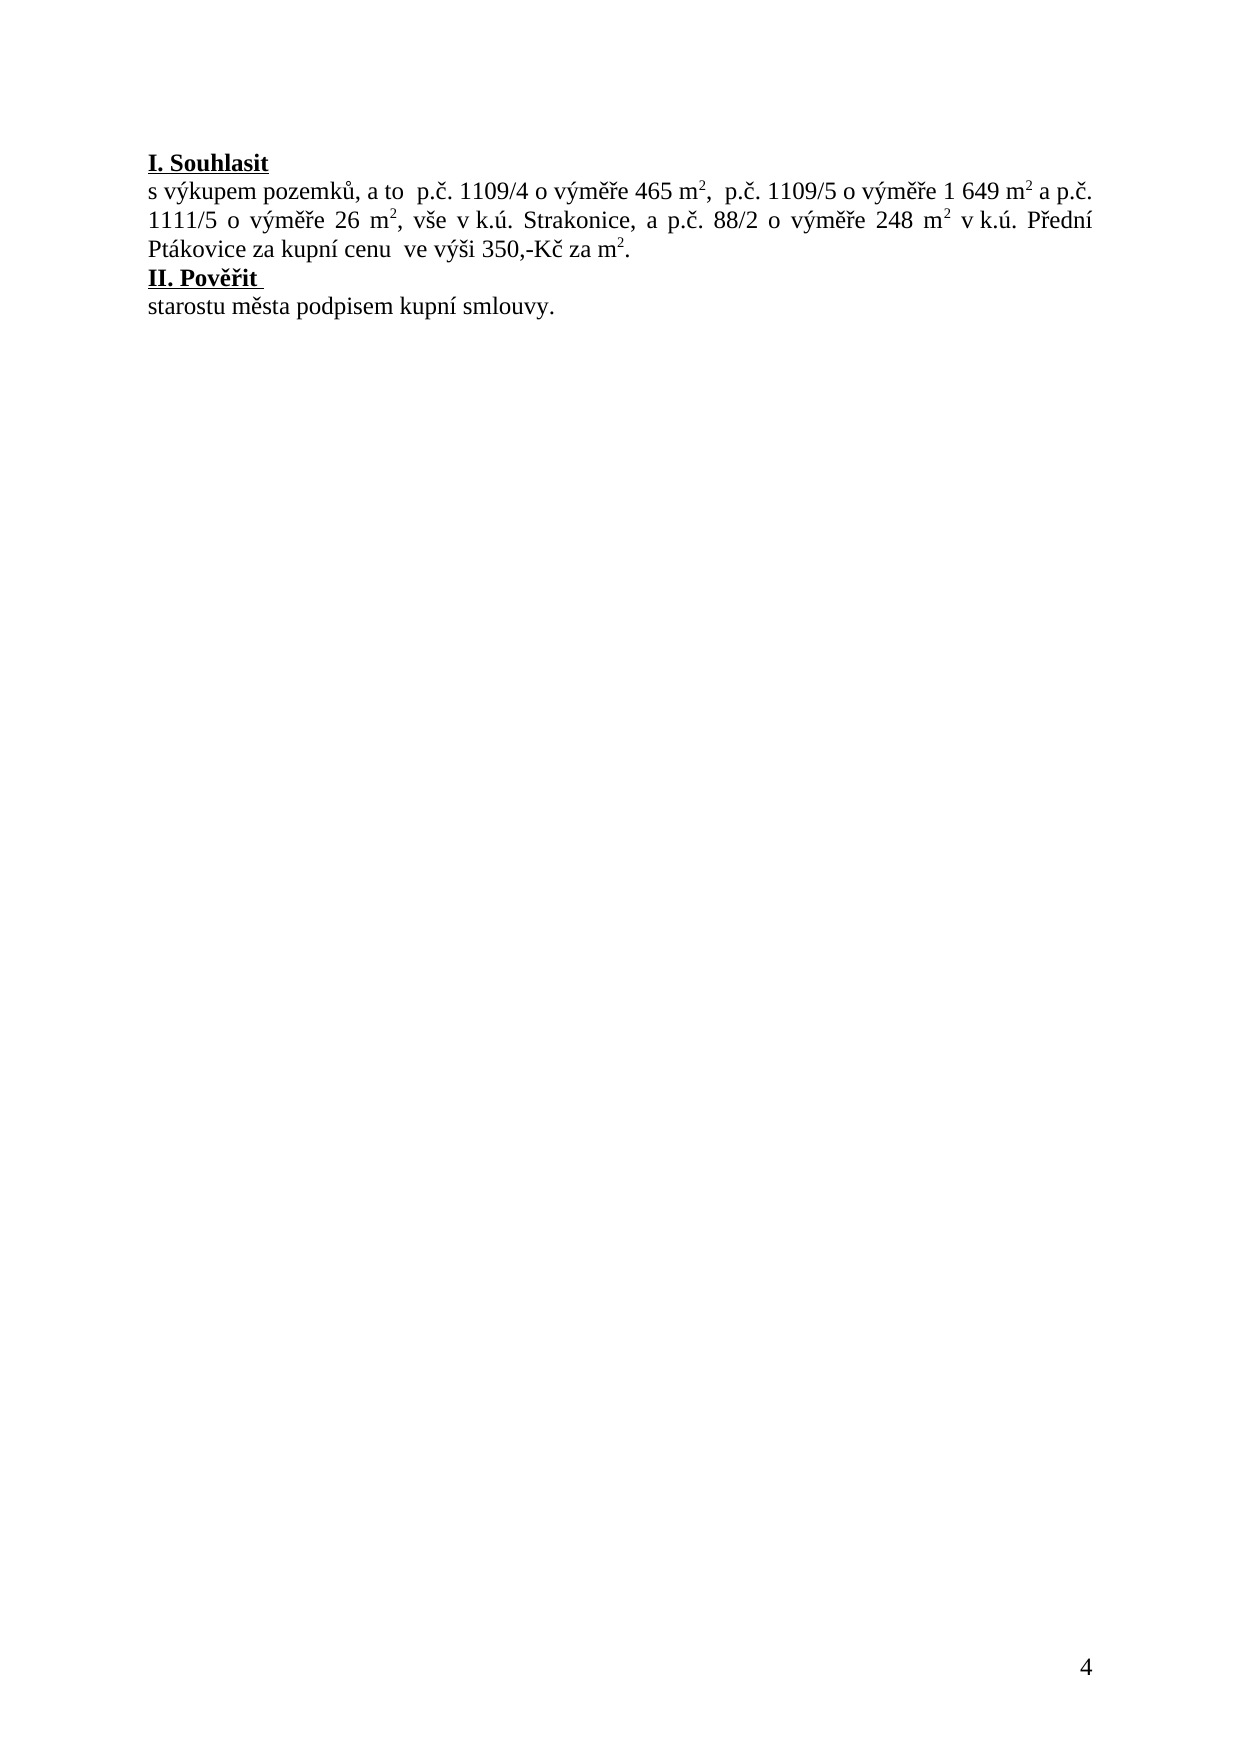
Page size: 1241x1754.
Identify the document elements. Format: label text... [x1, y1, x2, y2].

subtitle II. Pověřit [148, 263, 1093, 291]
text I. Souhlasit [148, 148, 1093, 176]
text s výkupem pozemků, a to p.č. 1109/4 o výměře 465 m2, p.č. 1109/5 o výměře 1 649 m2 a p.č. 1111/5 o výměře 26 m2, vše v k.ú. Strakonice, a p.č. 88/2 o výměře 248 m2 v k.ú. Přední Ptákovice za kupní cenu ve výši 350,-Kč za m2. [148, 176, 1093, 263]
text starostu města podpisem kupní smlouvy. [148, 291, 1093, 320]
